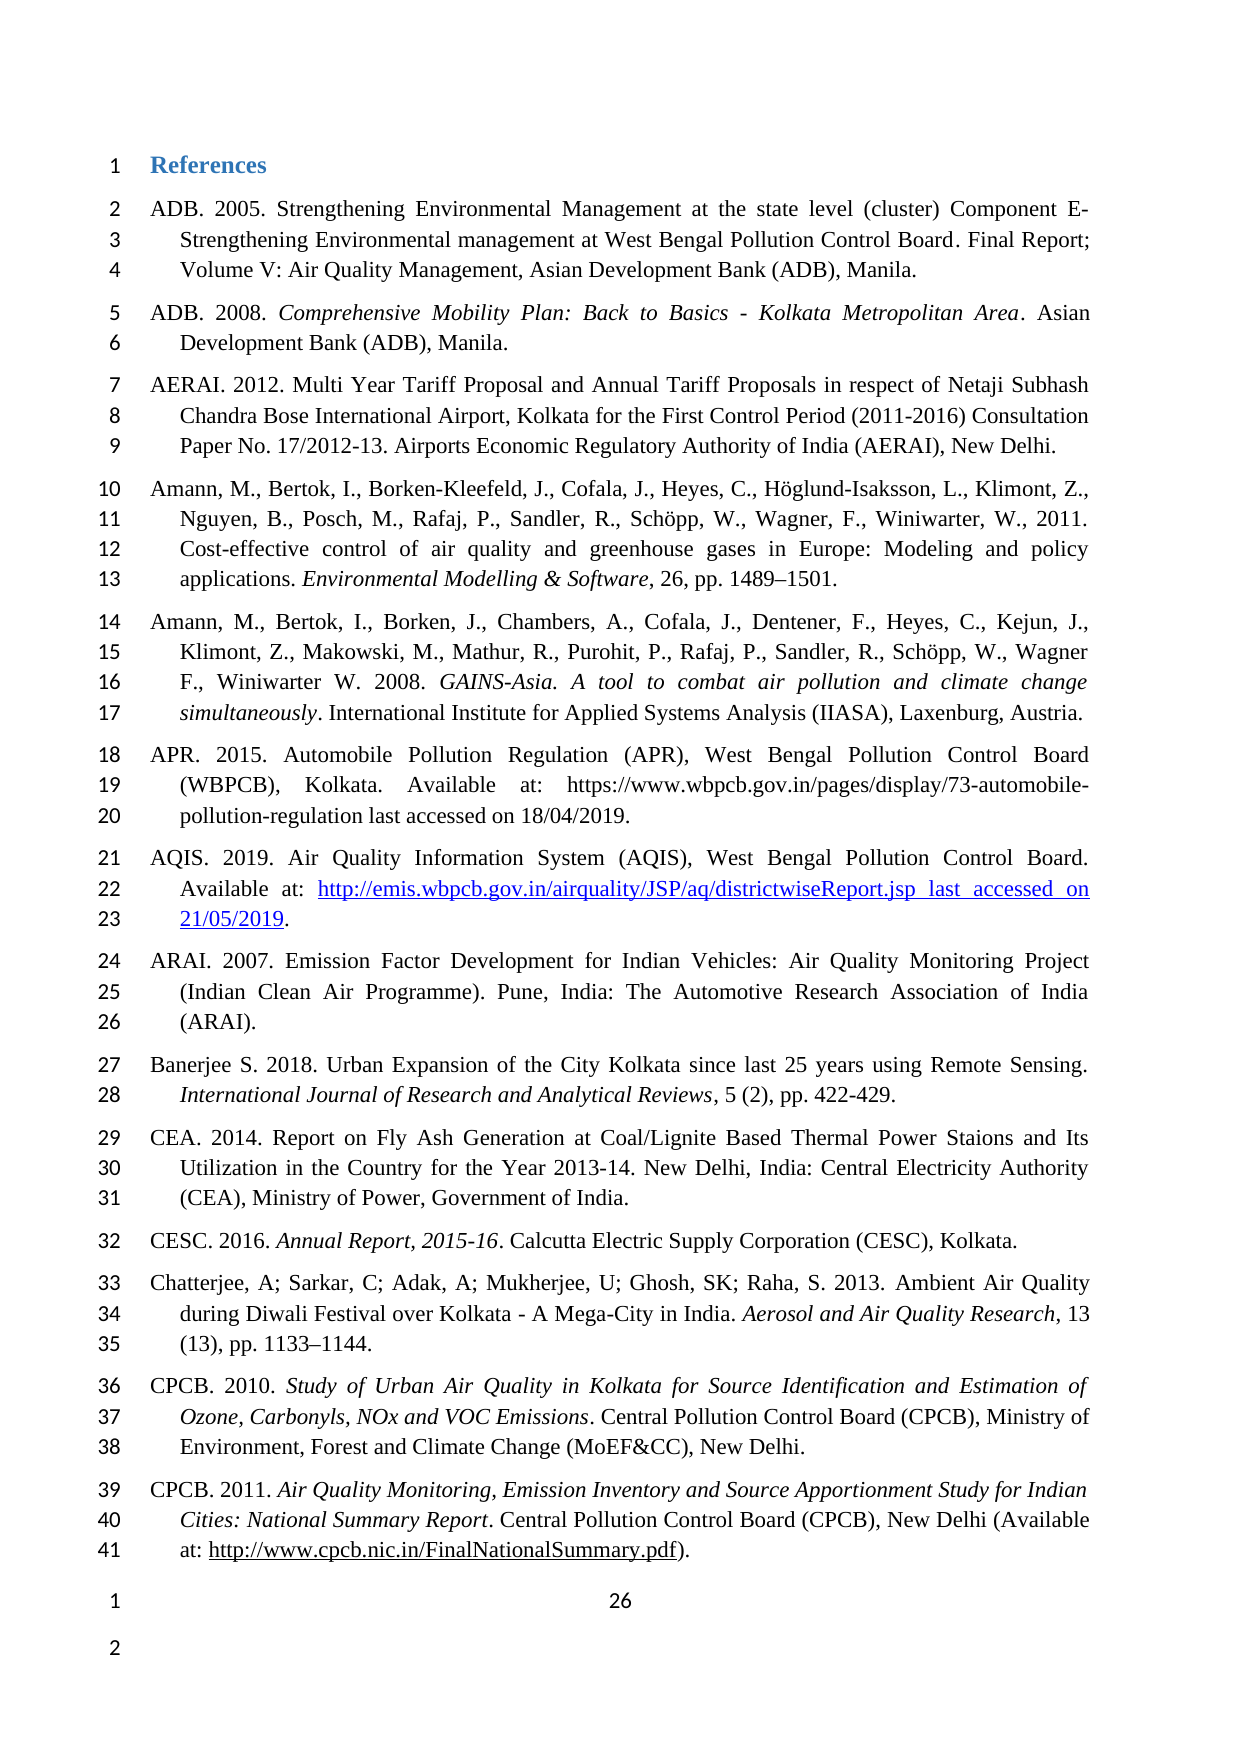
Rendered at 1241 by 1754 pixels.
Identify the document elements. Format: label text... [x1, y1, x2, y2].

text AQIS. 2019. Air Quality Information System (AQIS), West Bengal Pollution Control Board. Available at: http://emis.wbpcb.gov.in/airquality/JSP/aq/districtwiseReport.jsp last accessed on 21/05/2019. [150, 844, 1090, 931]
text CESC. 2016. Annual Report, 2015-16. Calcutta Electric Supply Corporation (CESC), Kolkata. [150, 1227, 1090, 1253]
text Chatterjee, A; Sarkar, C; Adak, A; Mukherjee, U; Ghosh, SK; Raha, S. 2013. Ambient Air Quality during Diwali Festival over Kolkata - A Mega-City in India. Aerosol and Air Quality Research, 13 (13), pp. 1133–1144. [150, 1269, 1090, 1356]
text AERAI. 2012. Multi Year Tariff Proposal and Annual Tariff Proposals in respect of Netaji Subhash Chandra Bose International Airport, Kolkata for the First Control Period (2011-2016) Consultation Paper No. 17/2012-13. Airports Economic Regulatory Authority of India (AERAI), New Delhi. [150, 372, 1090, 458]
text ADB. 2008. Comprehensive Mobility Plan: Back to Basics - Kolkata Metropolitan Area. Asian Development Bank (ADB), Manila. [150, 299, 1090, 355]
text CEA. 2014. Report on Fly Ash Generation at Coal/Lignite Based Thermal Power Staions and Its Utilization in the Country for the Year 2013-14. New Delhi, India: Central Electricity Authority (CEA), Ministry of Power, Government of India. [150, 1124, 1090, 1210]
text CPCB. 2011. Air Quality Monitoring, Emission Inventory and Source Apportionment Study for Indian Cities: National Summary Report. Central Pollution Control Board (CPCB), New Delhi (Available at: http://www.cpcb.nic.in/FinalNationalSummary.pdf). [150, 1476, 1090, 1562]
text Amann, M., Bertok, I., Borken-Kleefeld, J., Cofala, J., Heyes, C., Höglund-Isaksson, L., Klimont, Z., Nguyen, B., Posch, M., Rafaj, P., Sandler, R., Schöpp, W., Wagner, F., Winiwarter, W., 2011. Cost-effective control of air quality and greenhouse gases in Europe: Modeling and policy applications. Environmental Modelling & Software, 26, pp. 1489–1501. [150, 475, 1090, 592]
text Banerjee S. 2018. Urban Expansion of the City Kolkata since last 25 years using Remote Sensing. International Journal of Research and Analytical Reviews, 5 (2), pp. 422-429. [150, 1051, 1090, 1107]
text CPCB. 2010. Study of Urban Air Quality in Kolkata for Source Identification and Estimation of Ozone, Carbonyls, NOx and VOC Emissions. Central Pollution Control Board (CPCB), Ministry of Environment, Forest and Climate Change (MoEF&CC), New Delhi. [150, 1373, 1090, 1459]
text Amann, M., Bertok, I., Borken, J., Chambers, A., Cofala, J., Dentener, F., Heyes, C., Kejun, J., Klimont, Z., Makowski, M., Mathur, R., Purohit, P., Rafaj, P., Sandler, R., Schöpp, W., Wagner F., Winiwarter W. 2008. GAINS-Asia. A tool to combat air pollution and climate change simultaneously. International Institute for Applied Systems Analysis (IIASA), Laxenburg, Austria. [150, 608, 1090, 725]
subtitle References [150, 150, 1090, 179]
text ARAI. 2007. Emission Factor Development for Indian Vehicles: Air Quality Monitoring Project (Indian Clean Air Programme). Pune, India: The Automotive Research Association of India (ARAI). [150, 948, 1090, 1034]
text APR. 2015. Automobile Pollution Regulation (APR), West Bengal Pollution Control Board (WBPCB), Kolkata. Available at: https://www.wbpcb.gov.in/pages/display/73-automobile-pollution-regulation last accessed on 18/04/2019. [150, 741, 1090, 828]
text ADB. 2005. Strengthening Environmental Management at the state level (cluster) Component E- Strengthening Environmental management at West Bengal Pollution Control Board. Final Report; Volume V: Air Quality Management, Asian Development Bank (ADB), Manila. [150, 196, 1090, 282]
